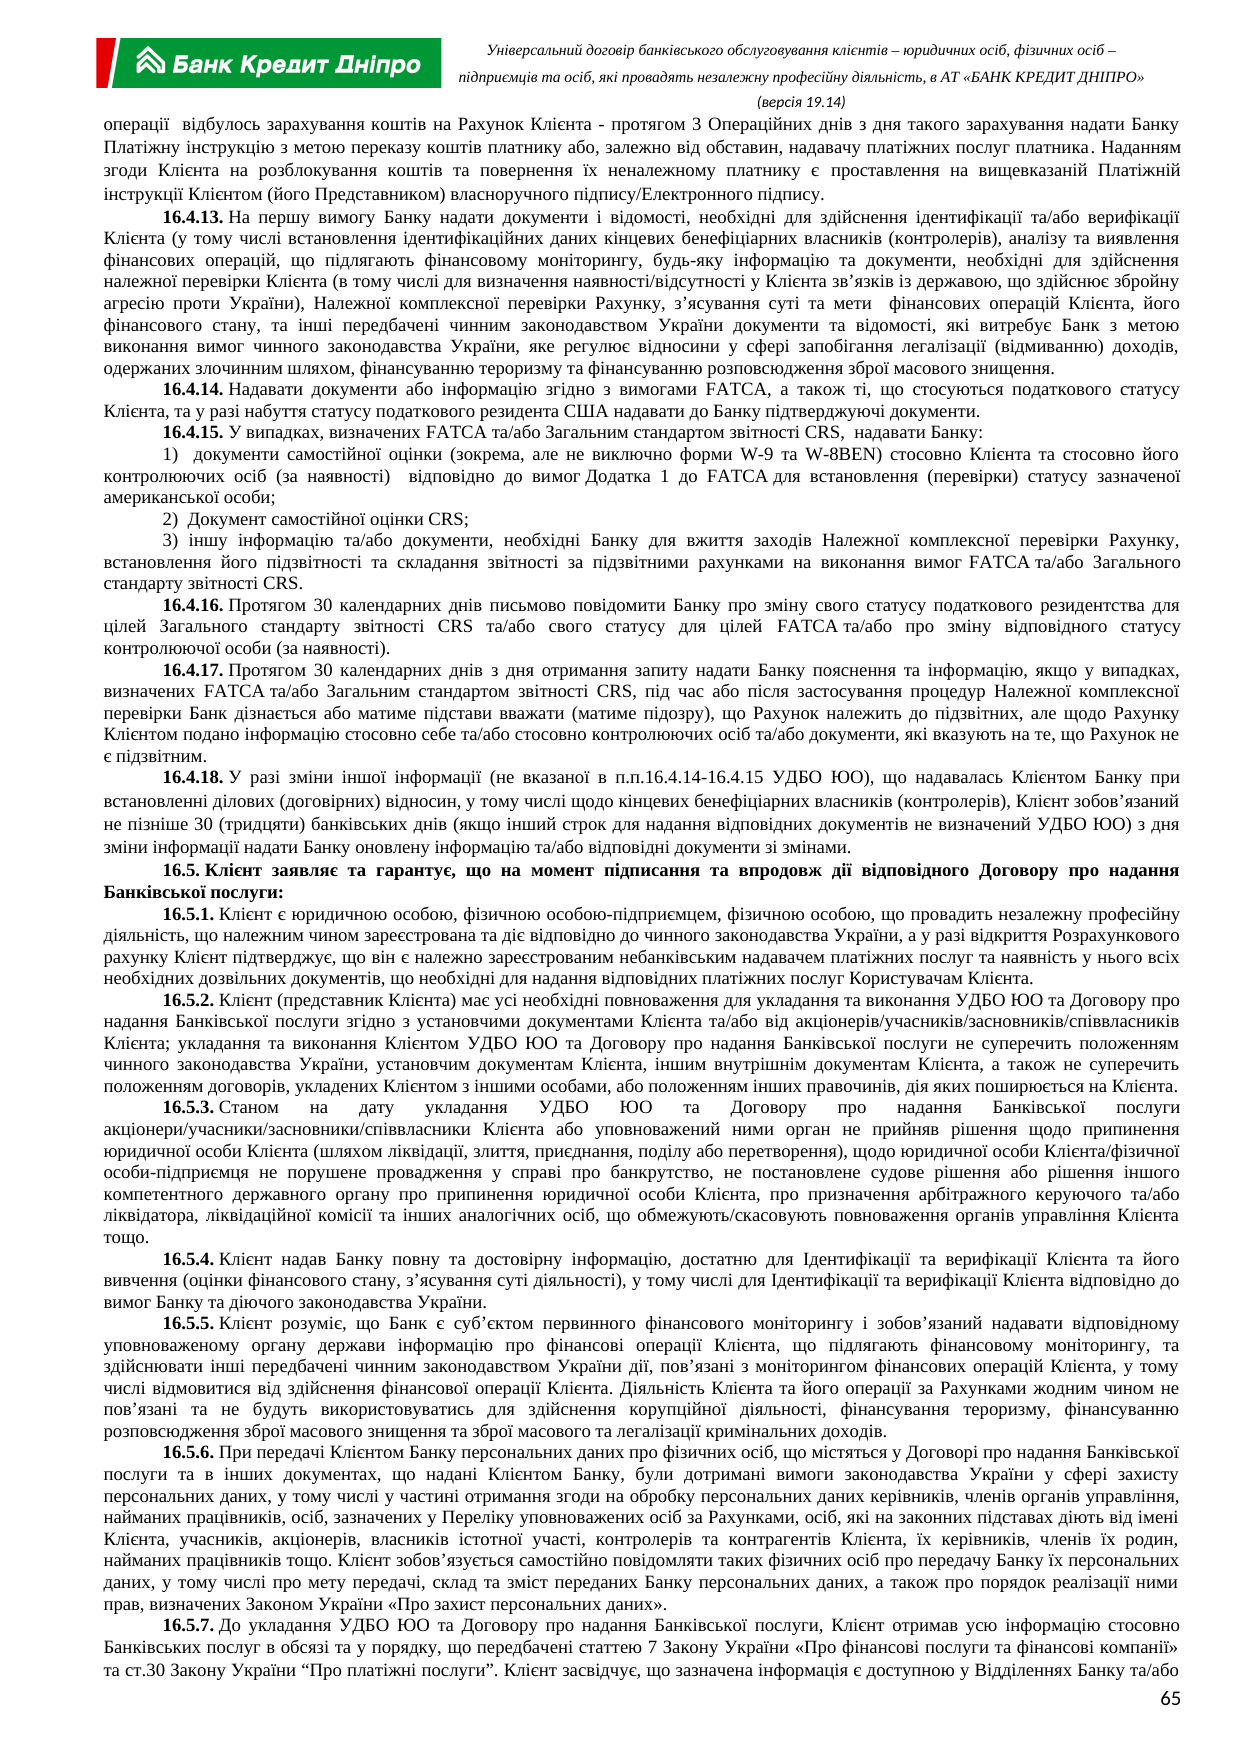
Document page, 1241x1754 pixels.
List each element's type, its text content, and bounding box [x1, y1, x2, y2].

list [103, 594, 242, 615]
list Клієнт надав Банку повну та достовірну інформацію, достатню для Ідентифікації та верифікації Клієнта та його вивчення (оцінки фінансового стану, з’ясування суті діяльності), у тому числі для Ідентифікації та верифікації Клієнта відповідно до вимог Банку та діючого законодавства України. [103, 1247, 1181, 1312]
list Клієнт є юридичною особою, фізичною особою-підприємцем, фізичною особою, що провадить незалежну професійну діяльність, що належним чином зареєстрована та діє відповідно до чинного законодавства України, а у разі відкриття Розрахункового рахунку Клієнт підтверджує, що він є належно зареєстрованим небанківським надавачем платіжних послуг та наявність у нього всіх необхідних дозвільних документів, що необхідні для надання відповідних платіжних послуг Користувачам Клієнта. [103, 902, 1181, 989]
list Клієнт (представник Клієнта) має усі необхідні повноваження для укладання та виконання УДБО ЮО та Договору про надання Банківської послуги згідно з установчими документами Клієнта та/або від акціонерів/учасників/засновників/співвласників Клієнта; укладання та виконання Клієнтом УДБО ЮО та Договору про надання Банківської послуги не суперечить положенням чинного законодавства України, установчим документам Клієнта, іншим внутрішнім документам Клієнта, а також не суперечить положенням договорів, укладених Клієнтом з іншими особами, або положенням інших правочинів, дія яких поширюється на Клієнта. [103, 989, 1181, 1096]
list Клієнт розуміє, що Банк є суб’єктом первинного фінансового моніторингу і зобов’язаний надавати відповідному уповноваженому органу держави інформацію про фінансові операції Клієнта, що підлягають фінансовому моніторингу, та здійснювати інші передбачені чинним законодавством України дії, пов’язані з моніторингом фінансових операцій Клієнта, у тому числі відмовитися від здійснення фінансової операції Клієнта. Діяльність Клієнта та його операції за Рахунками жодним чином не пов’язані та не будуть використовуватись для здійснення корупційної діяльності, фінансування тероризму, фінансуванню розповсюдження зброї масового знищення та зброї масового та легалізації кримінальних доходів. [103, 1312, 1181, 1441]
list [103, 85, 1181, 204]
list Протягом 30 календарних днів письмово повідомити Банку про зміну свого статусу податкового резидентства для цілей Загального стандарту звітності CRS та/або свого статусу для цілей FATCA та/або про зміну відповідного статусу контролюючої особи (за наявності). [391, 615, 1181, 658]
list При передачі Клієнтом Банку персональних даних про фізичних осіб, що містяться у Договорі про надання Банківської послуги та в інших документах, що надані Клієнтом Банку, були дотримані вимоги законодавства України у сфері захисту персональних даних, у тому числі у частині отримання згоди на обробку персональних даних керівників, членів органів управління, найманих працівників, осіб, зазначених у Переліку уповноважених осіб за Рахунками, осіб, які на законних підставах діють від імені Клієнта, учасників, акціонерів, власників істотної участі, контролерів та контрагентів Клієнта, їх керівників, членів їх родин, найманих працівників тощо. Клієнт зобов’язується самостійно повідомляти таких фізичних осіб про передачу Банку їх персональних даних, у тому числі про мету передачі, склад та зміст переданих Банку персональних даних, а також про порядок реалізації ними прав, визначених Законом України «Про захист персональних даних». [103, 1441, 1181, 1614]
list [103, 1614, 1181, 1680]
text 3) іншу інформацію та/або документи, необхідні Банку для вжиття заходів Належної комплексної перевірки Рахунку, встановлення його підзвітності та складання звітності за підзвітними рахунками на виконання вимог FATCA та/або Загального стандарту звітності CRS. [103, 529, 1181, 594]
list Протягом 30 календарних днів з дня отримання запиту надати Банку пояснення та інформацію, якщо у випадках, визначених FATCA та/або Загальним стандартом звітності CRS, під час або після застосування процедур Належної комплексної перевірки Банк дізнається або матиме підстави вважати (матиме підозру), що Рахунок належить до підзвітних, але щодо Рахунку Клієнтом подано інформацію стосовно себе та/або стосовно контролюючих осіб та/або документи, які вказують на те, що Рахунок не є підзвітним. [103, 658, 1181, 766]
list Станом на дату укладання УДБО ЮО та Договору про надання Банківської послуги акціонери/учасники/засновники/співвласники Клієнта або уповноважений ними орган не прийняв рішення щодо припинення юридичної особи Клієнта (шляхом ліквідації, злиття, приєднання, поділу або перетворення), щодо юридичної особи Клієнта/фізичної особи-підприємця не порушене провадження у справі про банкрутство, не постановлене судове рішення або рішення іншого компетентного державного органу про припинення юридичної особи Клієнта, про призначення арбітражного керуючого та/або ліквідатора, ліквідаційної комісії та інших аналогічних осіб, що обмежують/скасовують повноваження органів управління Клієнта тощо. [103, 1096, 1181, 1247]
picture [96, 38, 442, 88]
text 1) документи самостійної оцінки (зокрема, але не виключно форми W-9 та W-8BEN) стосовно Клієнта та стосовно його контролюючих осіб (за наявності) відповідно до вимог Додатка 1 до FATCA для встановлення (перевірки) статусу зазначеної американської особи; [103, 443, 1181, 508]
text 2) Документ самостійної оцінки CRS; [103, 508, 1181, 529]
list У випадках, визначених FATCA та/або Загальним стандартом звітності CRS, надавати Банку: [103, 421, 1181, 443]
list Клієнт заявляє та гарантує, що на момент підписання та впродовж дії відповідного Договору про надання Банківської послуги: [103, 859, 1181, 902]
list У разі зміни іншої інформації (не вказаної в п.п.16.4.14-16.4.15 УДБО ЮО), що надавалась Клієнтом Банку при встановленні ділових (договірних) відносин, у тому числі щодо кінцевих бенефіціарних власників (контролерів), Клієнт зобов’язаний не пізніше 30 (тридцяти) банківських днів (якщо інший строк для надання відповідних документів не визначений УДБО ЮО) з дня зміни інформації надати Банку оновлену інформацію та/або відповідні документи зі змінами. [103, 766, 1181, 858]
list Надавати документи або інформацію згідно з вимогами FATCA, а також ті, що стосуються податкового статусу Клієнта, та у разі набуття статусу податкового резидента США надавати до Банку підтверджуючі документи. [103, 378, 1181, 421]
list На першу вимогу Банку надати документи і відомості, необхідні для здійснення ідентифікації та/або верифікації Клієнта (у тому числі встановлення ідентифікаційних даних кінцевих бенефіціарних власників (контролерів), аналізу та виявлення фінансових операцій, що підлягають фінансовому моніторингу, будь-яку інформацію та документи, необхідні для здійснення належної перевірки Клієнта (в тому числі для визначення наявності/відсутності у Клієнта зв’язків із державою, що здійснює збройну агресію проти України), Належної комплексної перевірки Рахунку, з’ясування суті та мети фінансових операцій Клієнта, його фінансового стану, та інші передбачені чинним законодавством України документи та відомості, які витребує Банк з метою виконання вимог чинного законодавства України, яке регулює відносини у сфері запобігання легалізації (відмиванню) доходів, одержаних злочинним шляхом, фінансуванню тероризму та фінансуванню розповсюдження зброї масового знищення. [103, 206, 1181, 378]
